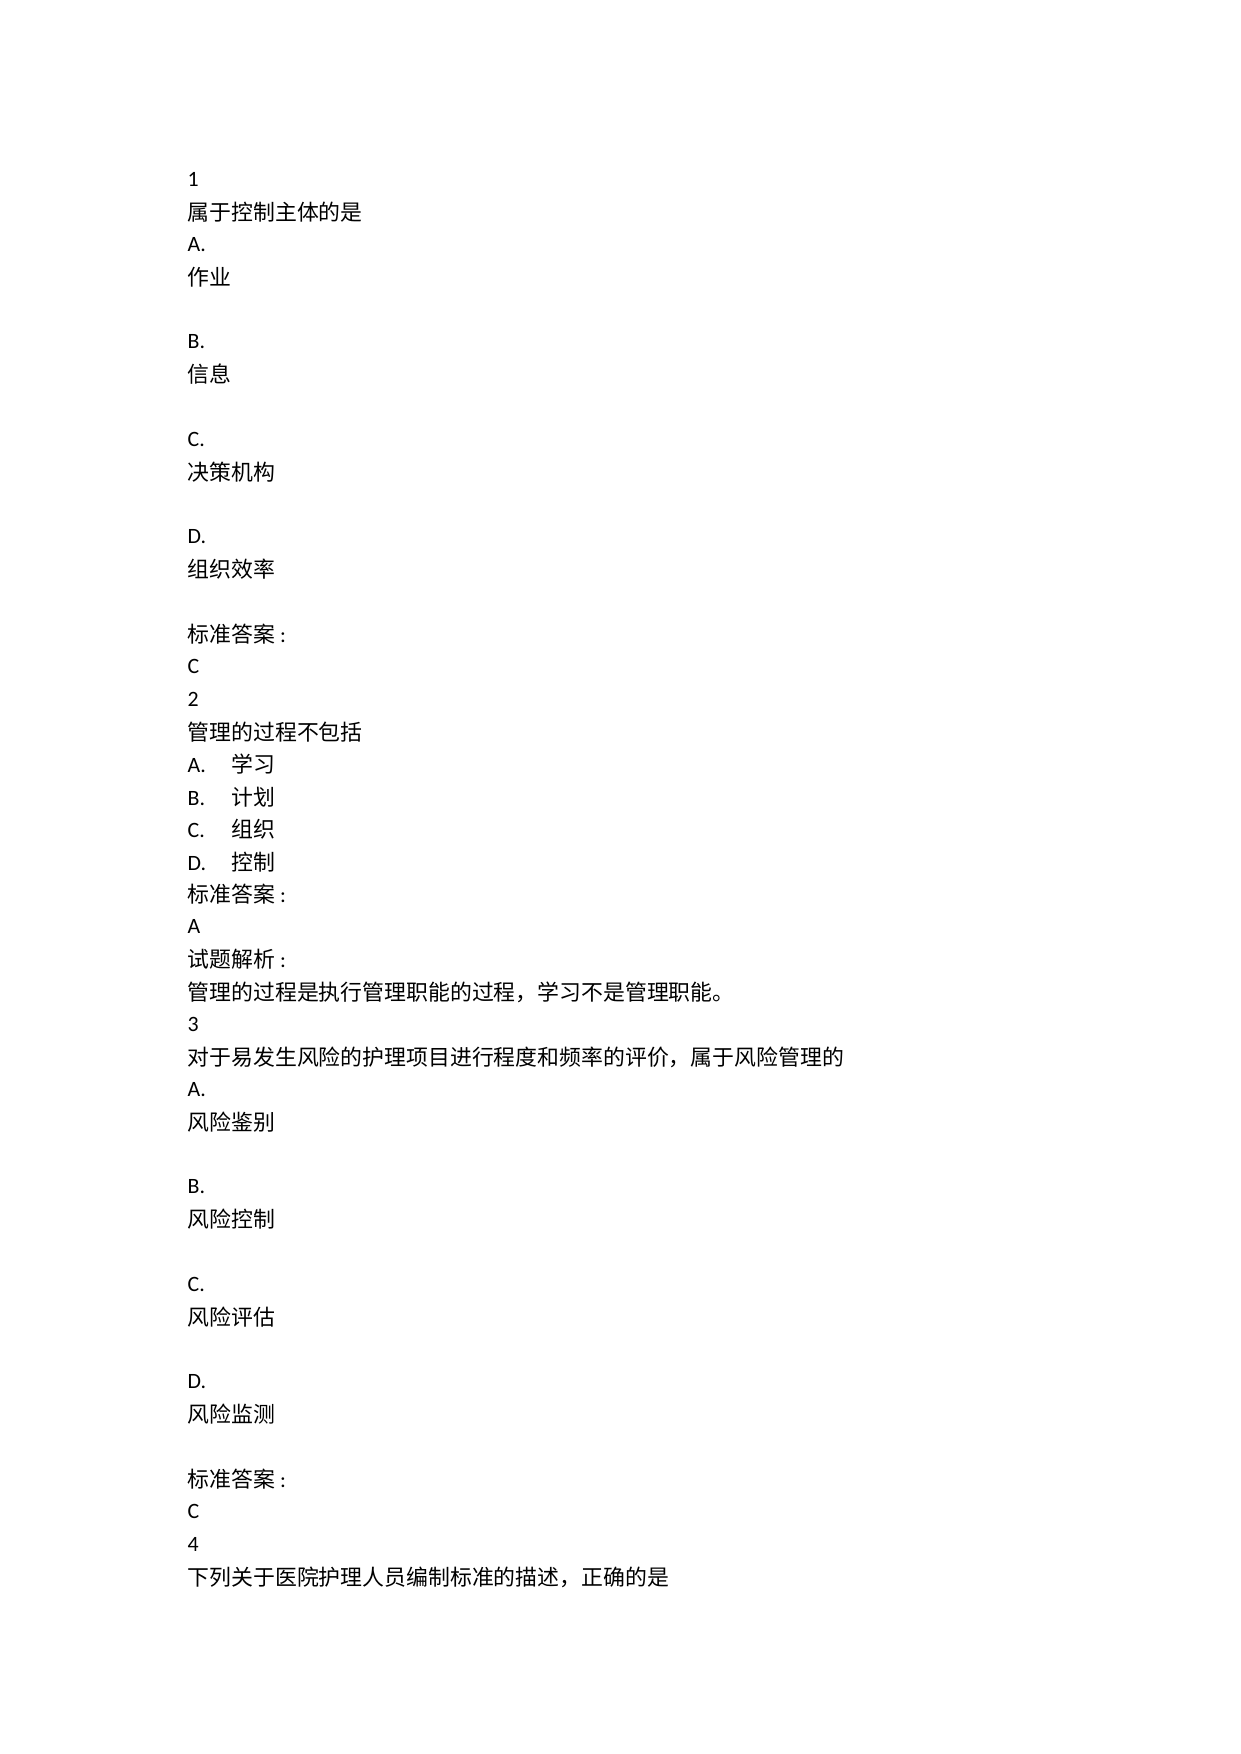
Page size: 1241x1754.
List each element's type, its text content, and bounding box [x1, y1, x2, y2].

list D. [187, 1364, 1053, 1397]
list 对于易发生风险的护理项目进行程度和频率的评价，属于风险管理的 [187, 1039, 1053, 1072]
list C. [187, 1267, 1053, 1299]
list 3 [187, 1007, 1053, 1039]
list 标准答案 : [187, 617, 1053, 649]
list 管理的过程不包括 [187, 714, 1053, 747]
list 试题解析 : [187, 942, 1053, 974]
list C. 组织 [187, 812, 1053, 844]
list B. 计划 [187, 779, 1053, 812]
list A. [187, 1072, 1053, 1104]
list 下列关于医院护理人员编制标准的描述，正确的是 [187, 1559, 1053, 1592]
list 决策机构 [187, 454, 1053, 487]
list 作业 [187, 259, 1053, 292]
list 2 [187, 682, 1053, 714]
list C [187, 649, 1053, 682]
list 管理的过程是执行管理职能的过程，学习不是管理职能。 [187, 974, 1053, 1007]
list 信息 [187, 357, 1053, 389]
list A. 学习 [187, 747, 1053, 779]
list 属于控制主体的是 [187, 194, 1053, 227]
list 风险评估 [187, 1299, 1053, 1332]
list 风险控制 [187, 1202, 1053, 1234]
list 1 [187, 162, 1053, 194]
list 标准答案 : [187, 1462, 1053, 1494]
list D. [187, 519, 1053, 552]
list 组织效率 [187, 552, 1053, 584]
list B. [187, 324, 1053, 357]
list B. [187, 1169, 1053, 1202]
list A. [187, 227, 1053, 259]
list D. 控制 [187, 844, 1053, 877]
list C [187, 1494, 1053, 1527]
list 标准答案 : [187, 877, 1053, 909]
list 风险鉴别 [187, 1104, 1053, 1137]
list A [187, 909, 1053, 942]
list 风险监测 [187, 1397, 1053, 1429]
list C. [187, 422, 1053, 454]
list 4 [187, 1527, 1053, 1559]
